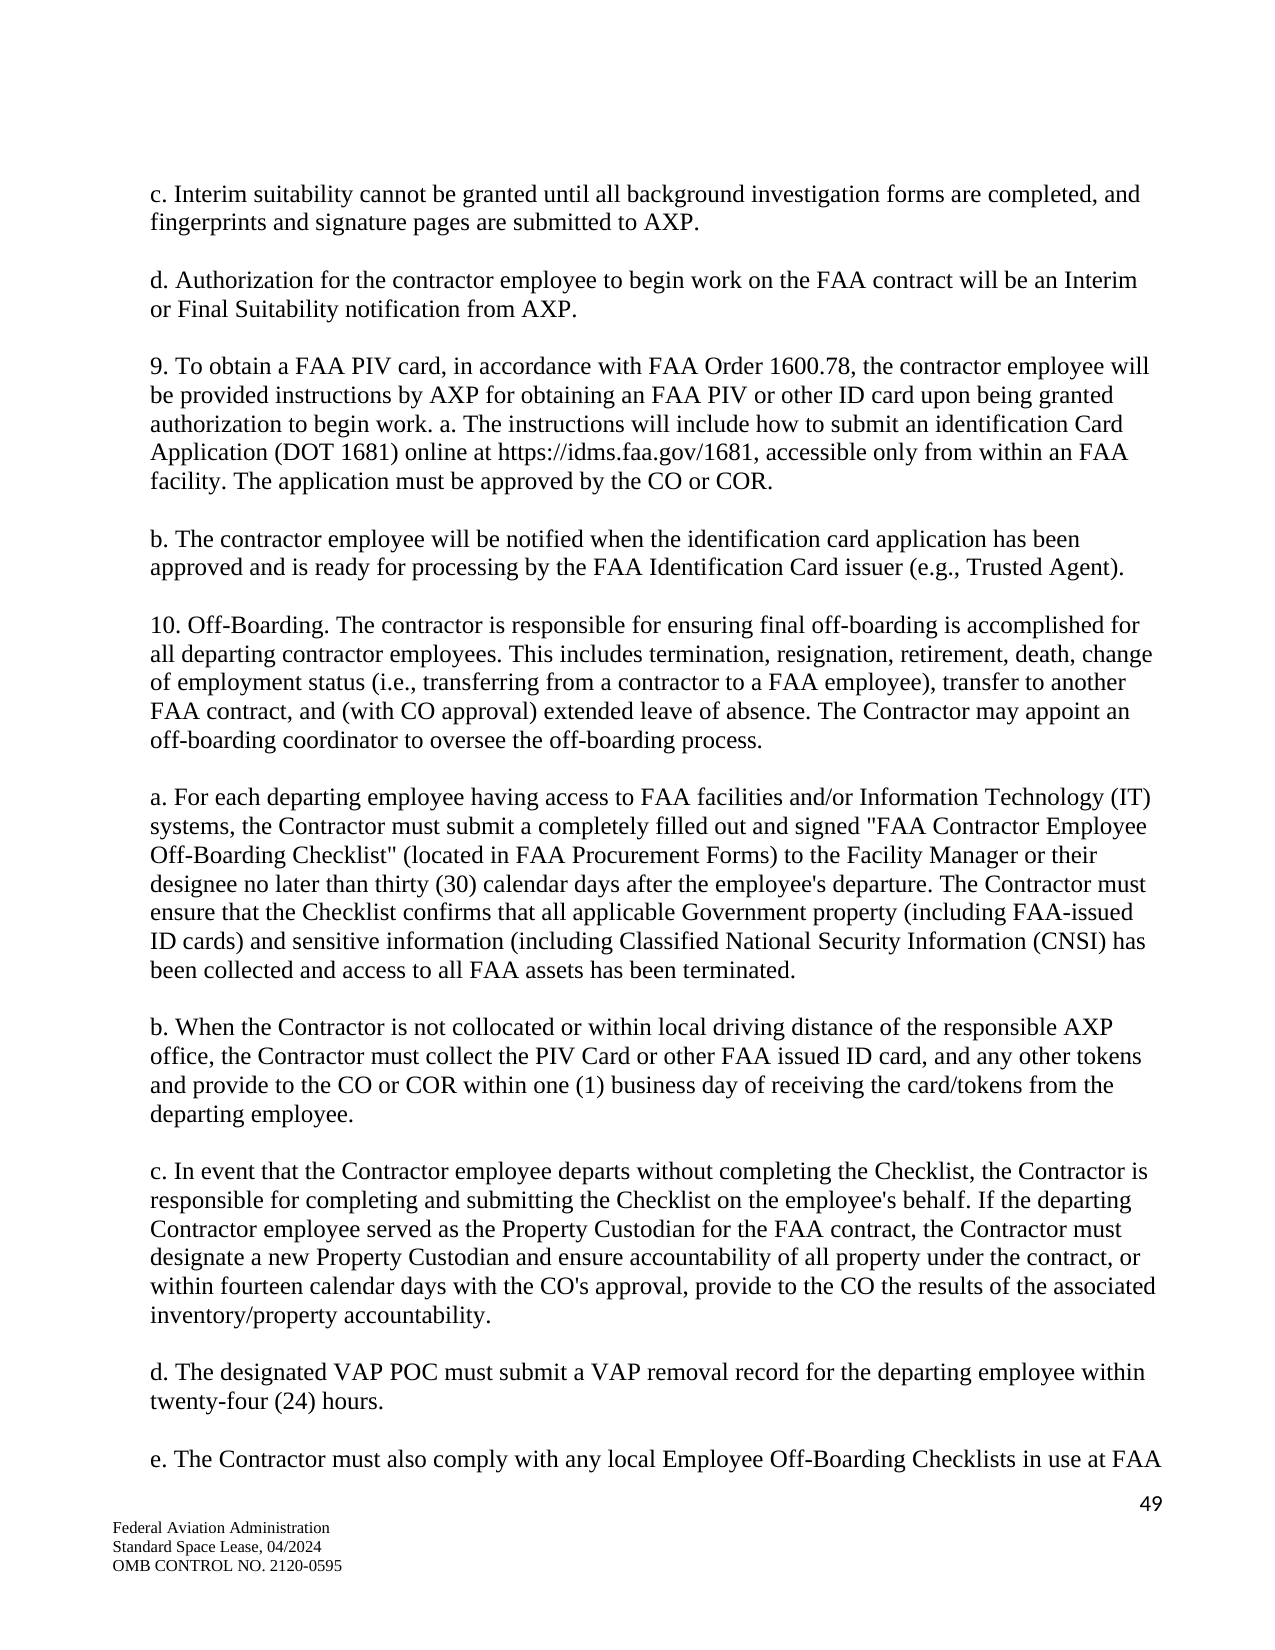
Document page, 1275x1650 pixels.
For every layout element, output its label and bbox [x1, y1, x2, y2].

list [112, 150, 1162, 1472]
